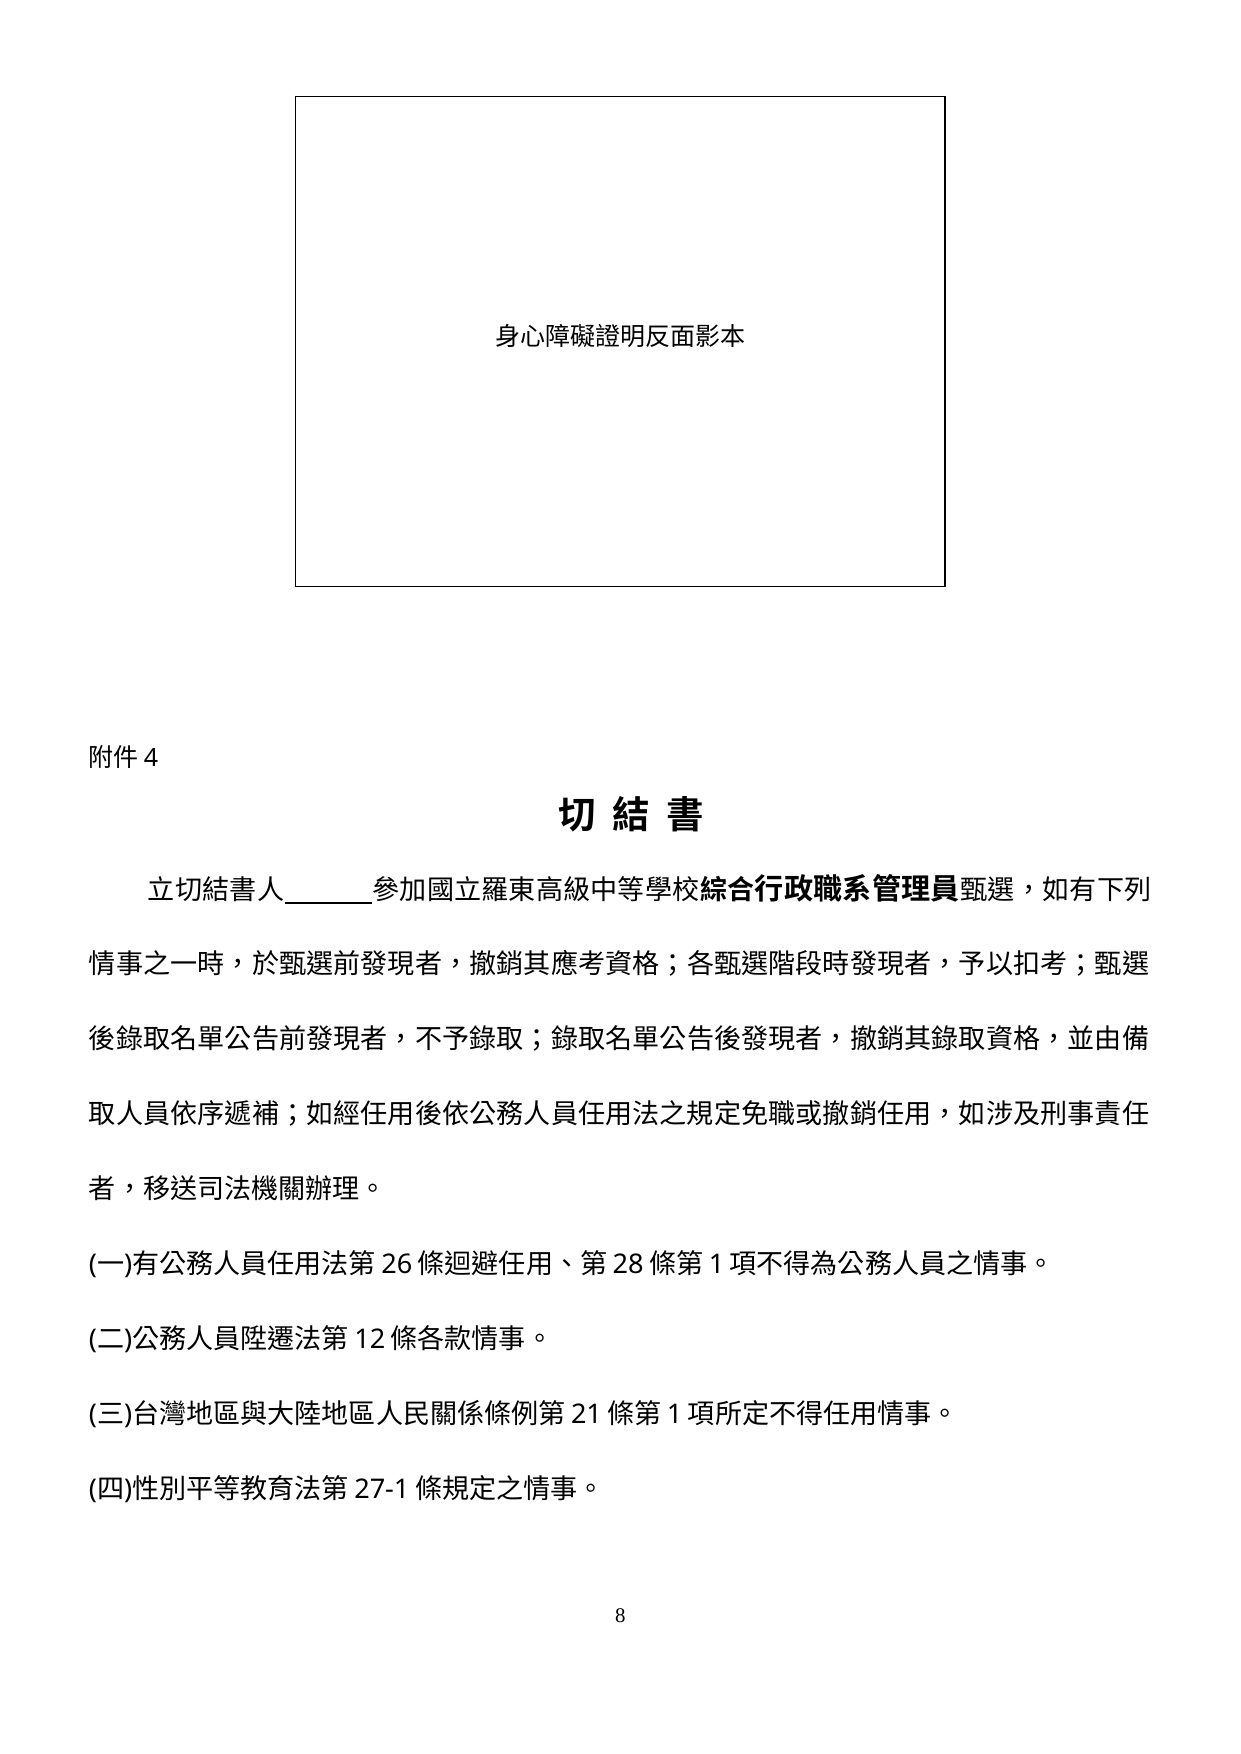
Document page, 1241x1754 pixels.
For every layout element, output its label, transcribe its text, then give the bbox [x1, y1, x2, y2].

text (一)有公務人員任用法第26條迴避任用、第28條第1項不得為公務人員之情事。 [89, 1224, 1152, 1299]
text (二)公務人員陞遷法第12條各款情事。 [89, 1299, 1152, 1374]
text 附件4 [89, 737, 1152, 774]
table_header 身心障礙證明反面影本 [296, 97, 944, 586]
text (三)台灣地區與大陸地區人民關係條例第21條第1項所定不得任用情事。 [89, 1374, 1152, 1449]
text 立切結書人 參加國立羅東高級中等學校綜合行政職系管理員甄選，如有下列情事之一時，於甄選前發現者，撤銷其應考資格；各甄選階段時發現者，予以扣考；甄選後錄取名單公告前發現者，不予錄取；錄取名單公告後發現者，撤銷其錄取資格，並由備取人員依序遞補；如經任用後依公務人員任用法之規定免職或撤銷任用，如涉及刑事責任者，移送司法機關辦理。 [89, 849, 1152, 1224]
text 切 結 書 [111, 774, 1152, 849]
text (四)性別平等教育法第27-1條規定之情事。 [89, 1449, 1152, 1524]
